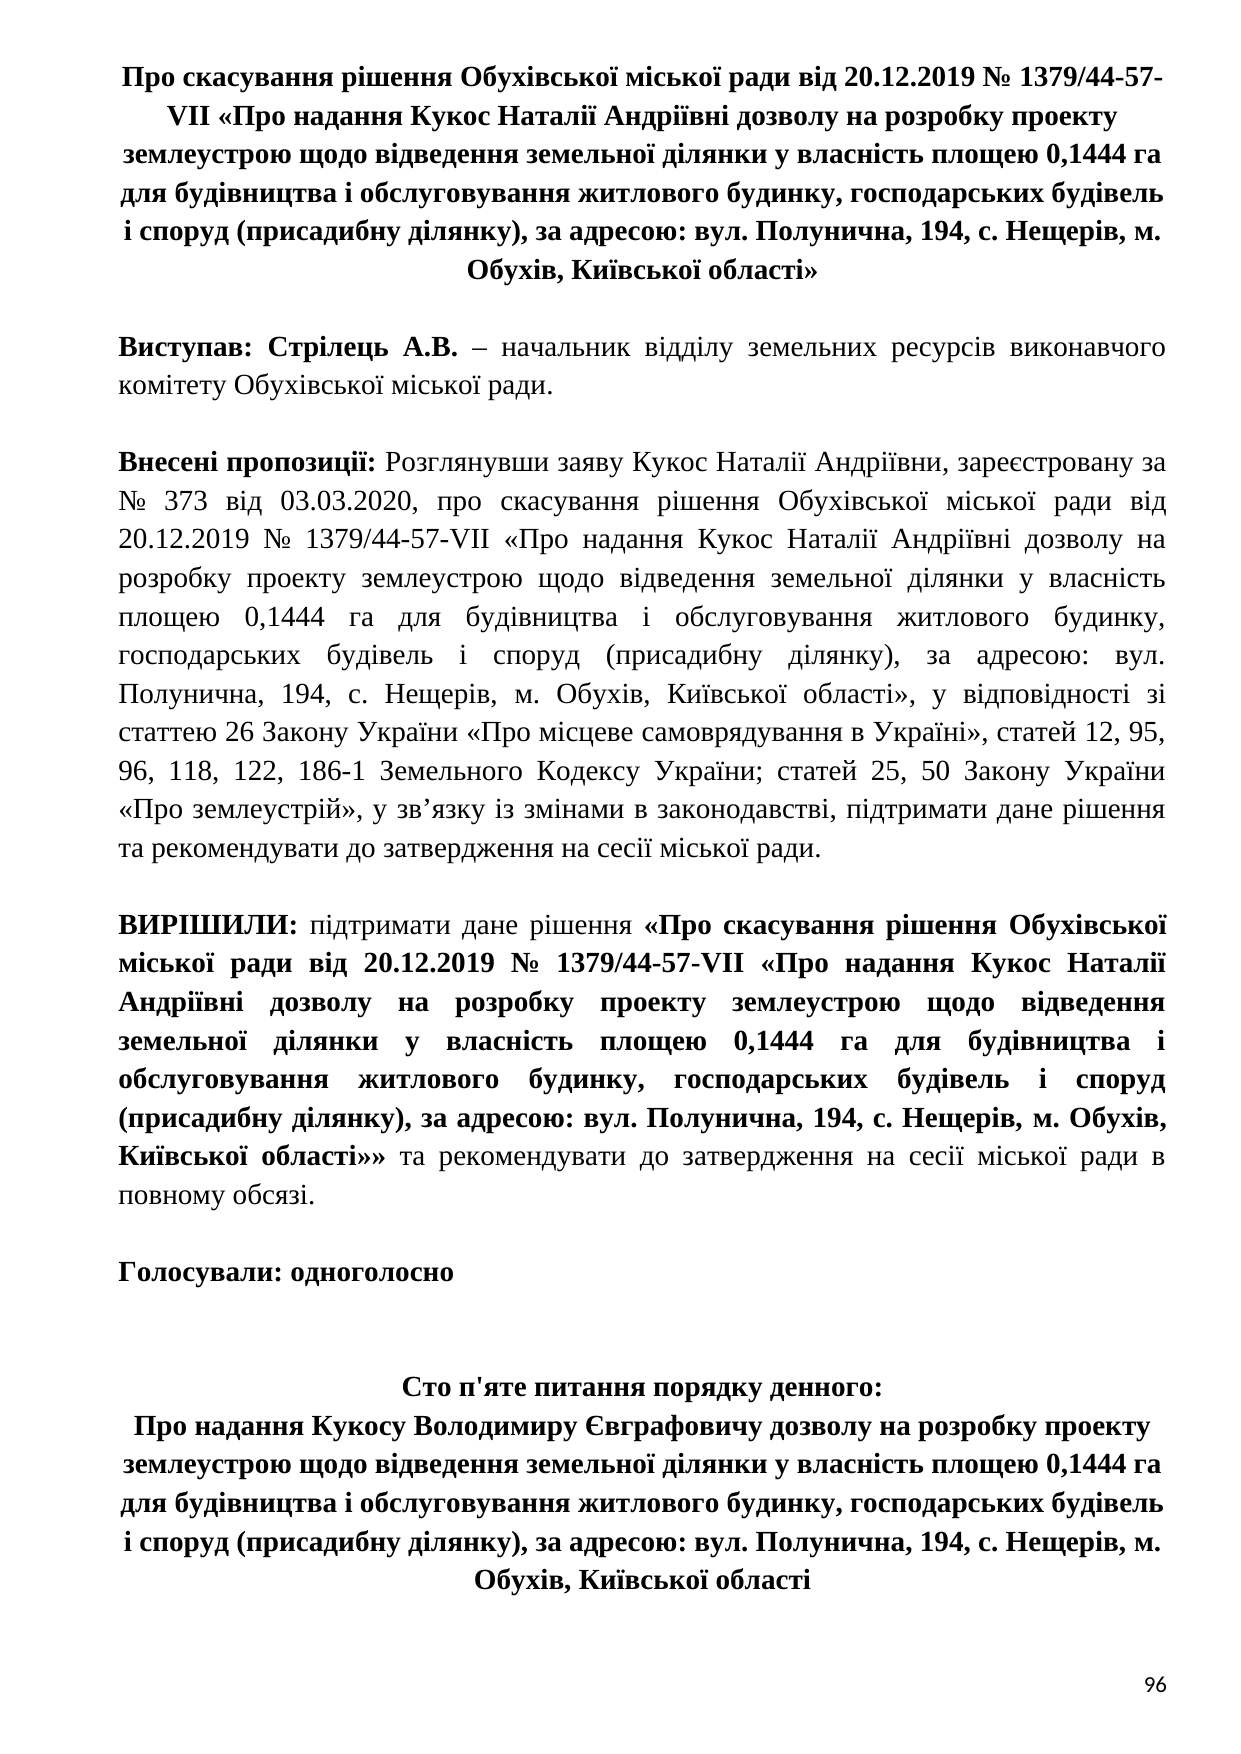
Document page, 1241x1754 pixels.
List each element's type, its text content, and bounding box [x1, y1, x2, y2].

text Виступав: Стрілець А.В. – начальник відділу земельних ресурсів виконавчого комітету Обухівської міської ради. [118, 329, 1167, 401]
text Голосували: одноголосно [118, 1254, 1167, 1287]
text Про надання Кукосу Володимиру Євграфовичу дозволу на розробку проекту землеустрою щодо відведення земельної ділянки у власність площею 0,1444 га для будівництва і обслуговування житлового будинку, господарських будівель і споруд (присадибну ділянку), за адресою: вул. Полунична, 194, с. Нещерів, м. Обухів, Київської області [118, 1408, 1167, 1596]
text ВИРІШИЛИ: підтримати дане рішення «Про скасування рішення Обухівської міської ради від 20.12.2019 № 1379/44-57-VII «Про надання Кукос Наталії Андріївні дозволу на розробку проекту землеустрою щодо відведення земельної ділянки у власність площею 0,1444 га для будівництва і обслуговування житлового будинку, господарських будівель і споруд (присадибну ділянку), за адресою: вул. Полунична, 194, с. Нещерів, м. Обухів, Київської області»» та рекомендувати до затвердження на сесії міської ради в повному обсязі. [118, 907, 1167, 1210]
text Про скасування рішення Обухівської міської ради від 20.12.2019 № 1379/44-57-VII «Про надання Кукос Наталії Андріївні дозволу на розробку проекту землеустрою щодо відведення земельної ділянки у власність площею 0,1444 га для будівництва і обслуговування житлового будинку, господарських будівель і споруд (присадибну ділянку), за адресою: вул. Полунична, 194, с. Нещерів, м. Обухів, Київської області» [118, 59, 1167, 285]
list Внесені пропозиції: Розглянувши заяву Кукос Наталії Андріївни, зареєстровану за № 373 від 03.03.2020, про скасування рішення Обухівської міської ради від 20.12.2019 № 1379/44-57-VII «Про надання Кукос Наталії Андріївні дозволу на розробку проекту землеустрою щодо відведення земельної ділянки у власність площею 0,1444 га для будівництва і обслуговування житлового будинку, господарських будівель і споруд (присадибну ділянку), за адресою: вул. Полунична, 194, с. Нещерів, м. Обухів, Київської області», у відповідності зі статтею 26 Закону України «Про місцеве самоврядування в Україні», статей 12, 95, 96, 118, 122, 186-1 Земельного Кодексу України; статей 25, 50 Закону України «Про землеустрій», у зв’язку із змінами в законодавстві, підтримати дане рішення та рекомендувати до затвердження на сесії міської ради. [118, 444, 1167, 863]
text Сто п'яте питання порядку денного: [118, 1369, 1167, 1403]
